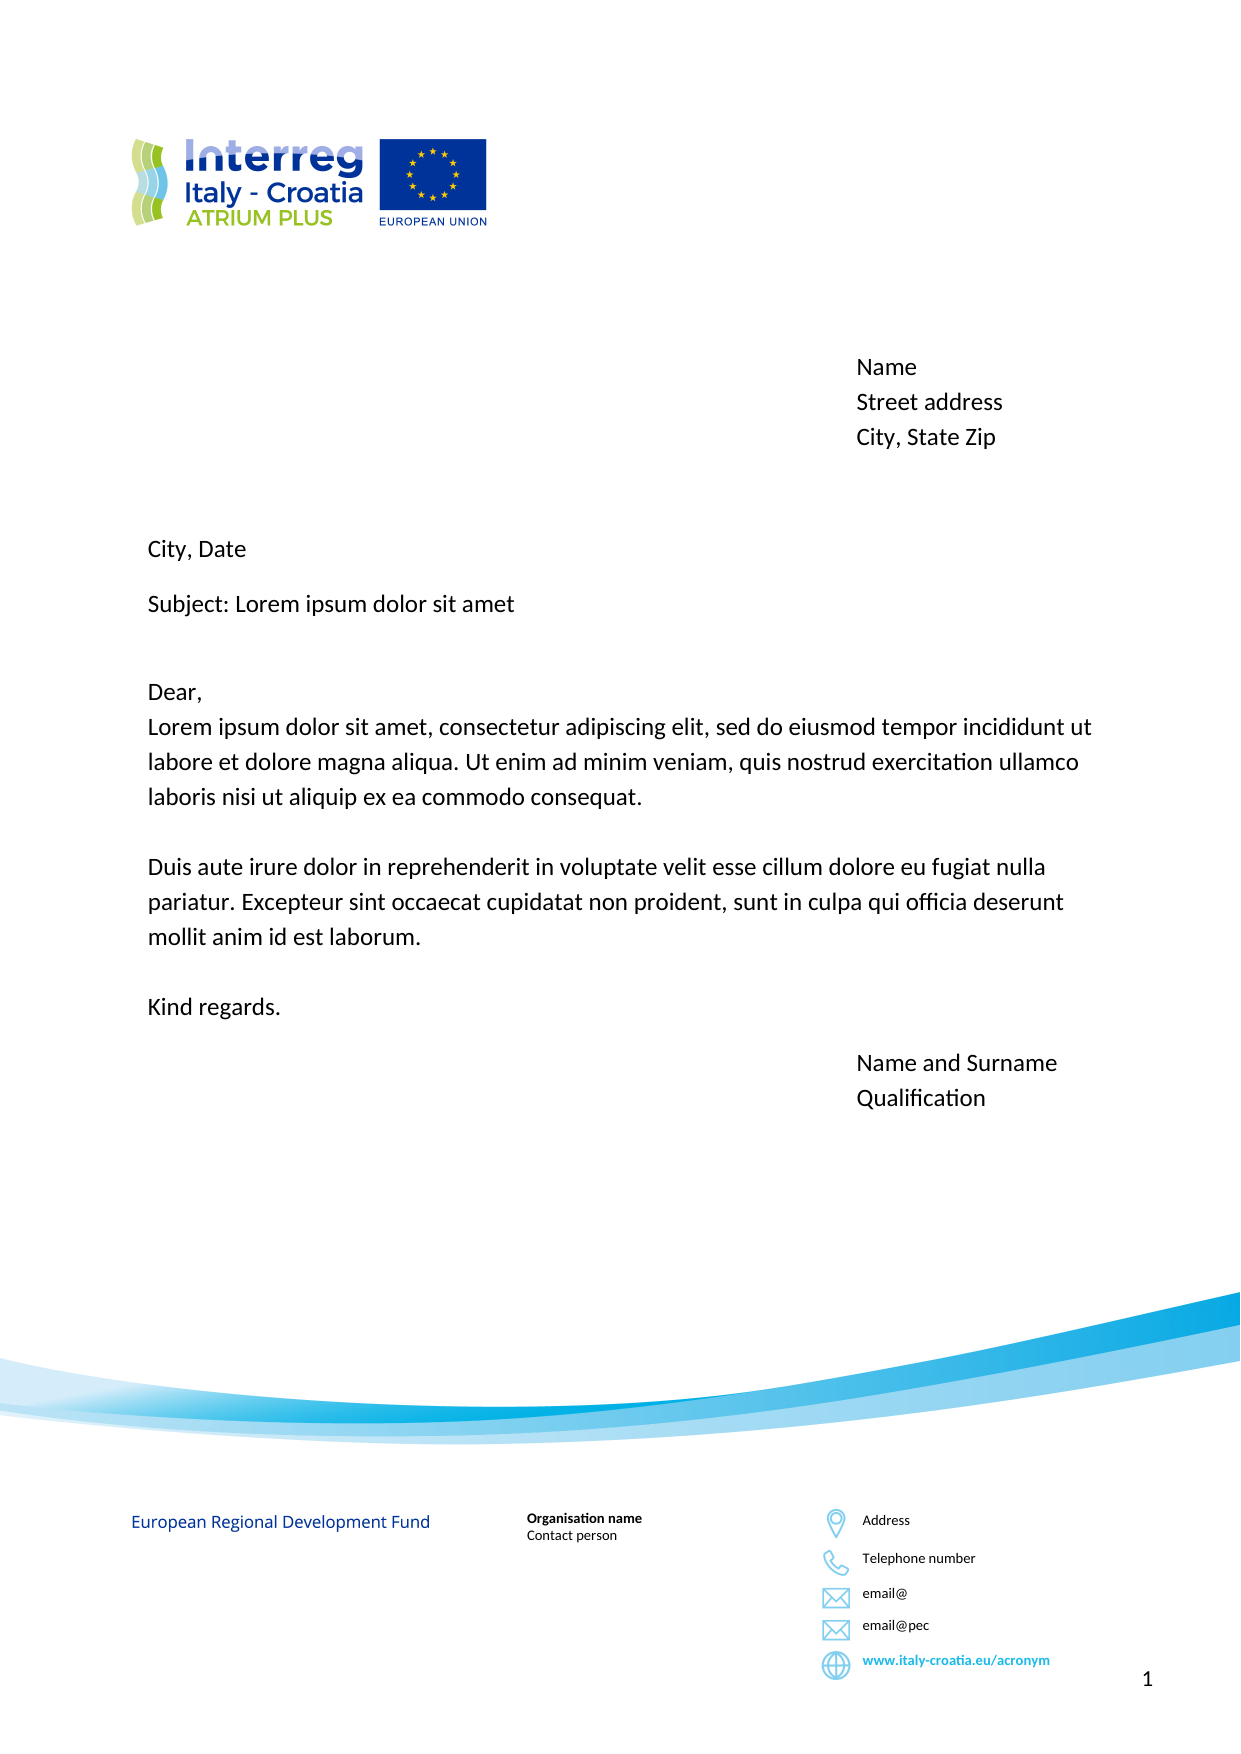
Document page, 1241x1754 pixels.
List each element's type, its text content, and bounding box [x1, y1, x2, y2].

text Subject: Lorem ipsum dolor sit amet [148, 589, 1107, 651]
text City, Date [148, 533, 1107, 563]
text Name and Surname Qualification [856, 1047, 1107, 1113]
picture [0, 0, 1240, 1754]
text Dear, Lorem ipsum dolor sit amet, consectetur adipiscing elit, sed do eiusmod tempor incididunt ut labore et dolore magna aliqua. Ut enim ad minim veniam, quis nostrud exercitation ullamco laboris nisi ut aliquip ex ea commodo consequat. Duis aute irure dolor in reprehenderit in voluptate velit esse cillum dolore eu fugiat nulla pariatur. Excepteur sint occaecat cupidatat non proident, sunt in culpa qui officia deserunt mollit anim id est laborum. Kind regards. [148, 676, 1107, 1022]
text Name Street address City, State Zip [856, 351, 1107, 452]
